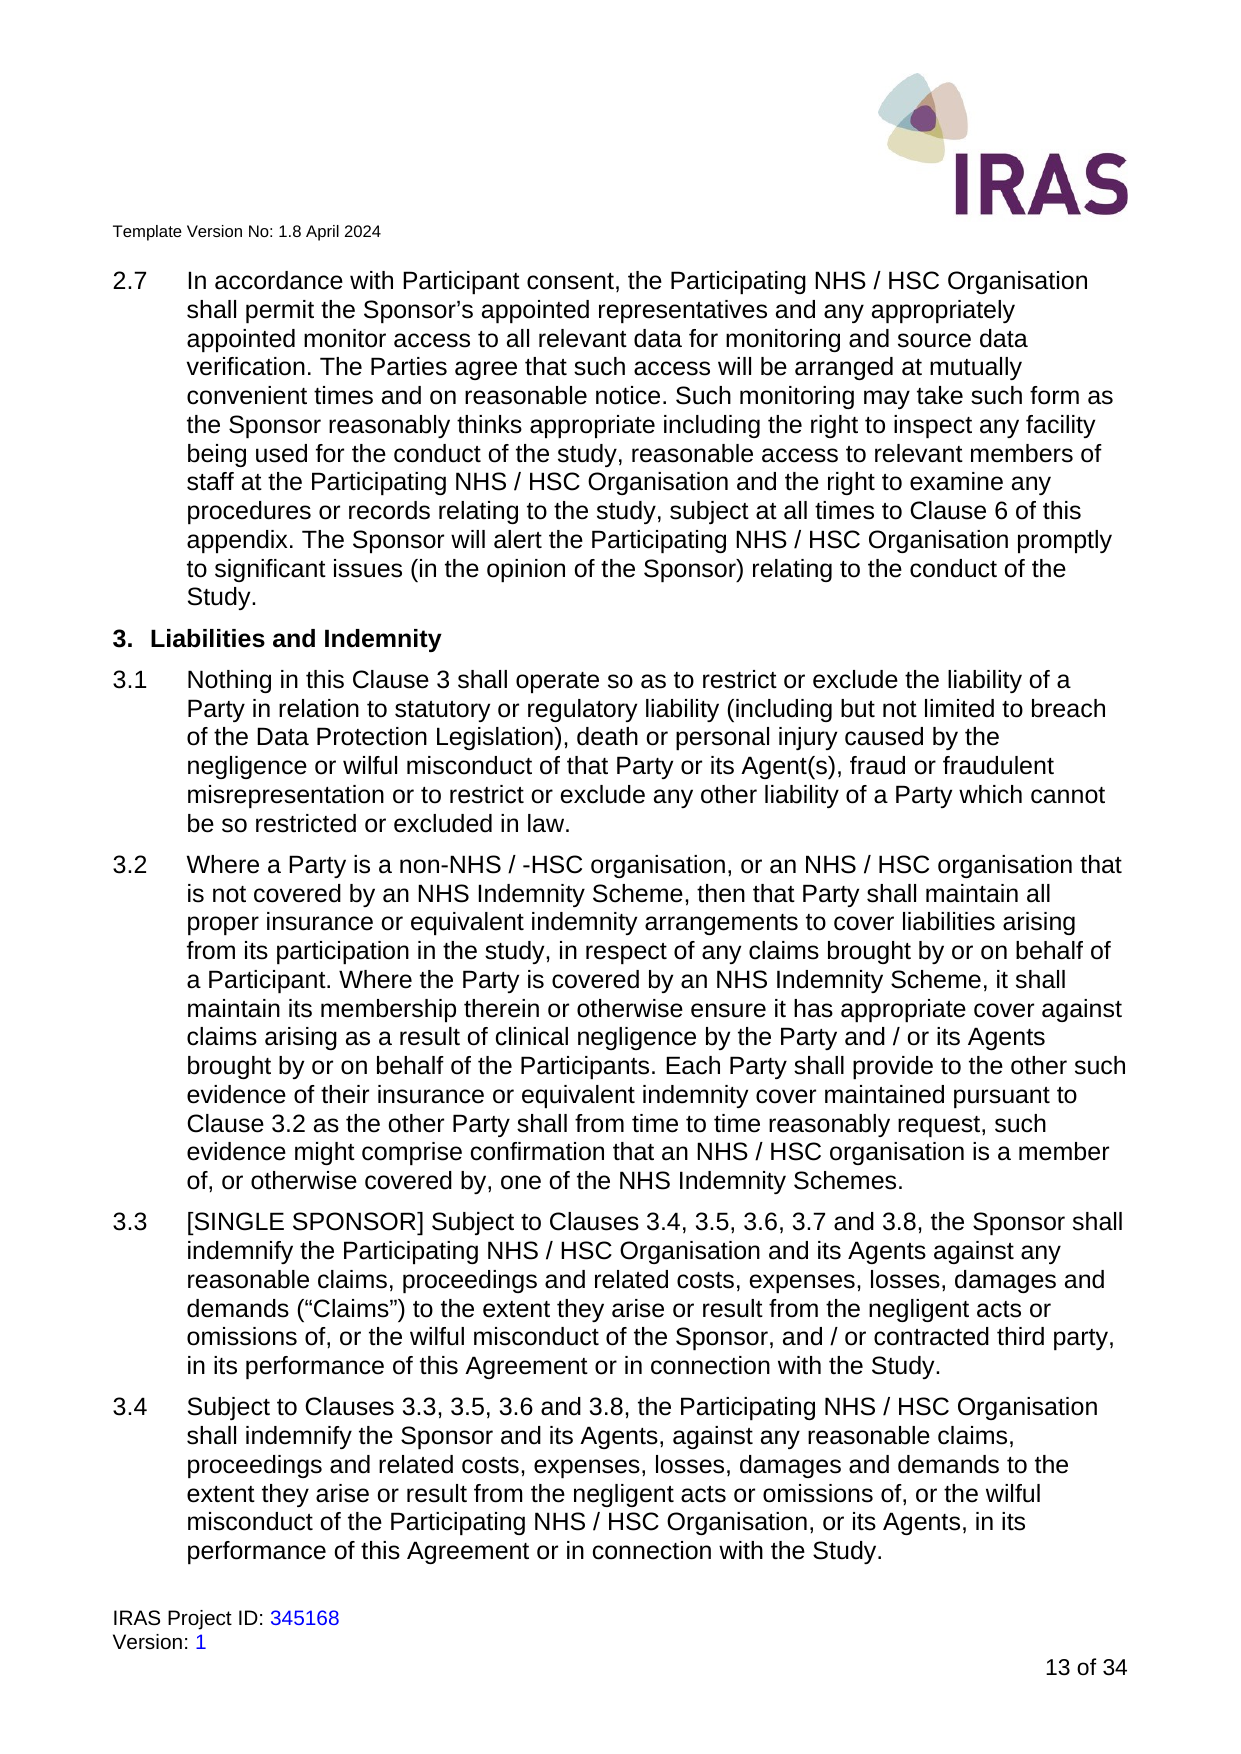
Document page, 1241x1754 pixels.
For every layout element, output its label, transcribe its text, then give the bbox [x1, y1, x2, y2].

subtitle Liabilities and Indemnity [112, 624, 1128, 652]
text In accordance with Participant consent, the Participating NHS / HSC Organisation shall permit the Sponsor’s appointed representatives and any appropriately appointed monitor access to all relevant data for monitoring and source data verification. The Parties agree that such access will be arranged at mutually convenient times and on reasonable notice. Such monitoring may take such form as the Sponsor reasonably thinks appropriate including the right to inspect any facility being used for the conduct of the study, reasonable access to relevant members of staff at the Participating NHS / HSC Organisation and the right to examine any procedures or records relating to the study, subject at all times to Clause 6 of this appendix. The Sponsor will alert the Participating NHS / HSC Organisation promptly to significant issues (in the opinion of the Sponsor) relating to the conduct of the Study. [112, 266, 1128, 611]
list Nothing in this Clause 3 shall operate so as to restrict or exclude the liability of a Party in relation to statutory or regulatory liability (including but not limited to breach of the Data Protection Legislation), death or personal injury caused by the negligence or wilful misconduct of that Party or its Agent(s), fraud or fraudulent misrepresentation or to restrict or exclude any other liability of a Party which cannot be so restricted or excluded in law. [112, 665, 1128, 837]
text Where a Party is a non-NHS / -HSC organisation, or an NHS / HSC organisation that is not covered by an NHS Indemnity Scheme, then that Party shall maintain all proper insurance or equivalent indemnity arrangements to cover liabilities arising from its participation in the study, in respect of any claims brought by or on behalf of a Participant. Where the Party is covered by an NHS Indemnity Scheme, it shall maintain its membership therein or otherwise ensure it has appropriate cover against claims arising as a result of clinical negligence by the Party and / or its Agents brought by or on behalf of the Participants. Each Party shall provide to the other such evidence of their insurance or equivalent indemnity cover maintained pursuant to Clause 3.2 as the other Party shall from time to time reasonably request, such evidence might comprise confirmation that an NHS / HSC organisation is a member of, or otherwise covered by, one of the NHS Indemnity Schemes. [112, 850, 1128, 1195]
text [SINGLE SPONSOR] Subject to Clauses 3.4, 3.5, 3.6, 3.7 and 3.8, the Sponsor shall indemnify the Participating NHS / HSC Organisation and its Agents against any reasonable claims, proceedings and related costs, expenses, losses, damages and demands (“Claims”) to the extent they arise or result from the negligent acts or omissions of, or the wilful misconduct of the Sponsor, and / or contracted third party, in its performance of this Agreement or in connection with the Study. [112, 1207, 1128, 1380]
picture [878, 73, 1128, 222]
text Subject to Clauses 3.3, 3.5, 3.6 and 3.8, the Participating NHS / HSC Organisation shall indemnify the Sponsor and its Agents, against any reasonable claims, proceedings and related costs, expenses, losses, damages and demands to the extent they arise or result from the negligent acts or omissions of, or the wilful misconduct of the Participating NHS / HSC Organisation, or its Agents, in its performance of this Agreement or in connection with the Study. [112, 1392, 1128, 1565]
